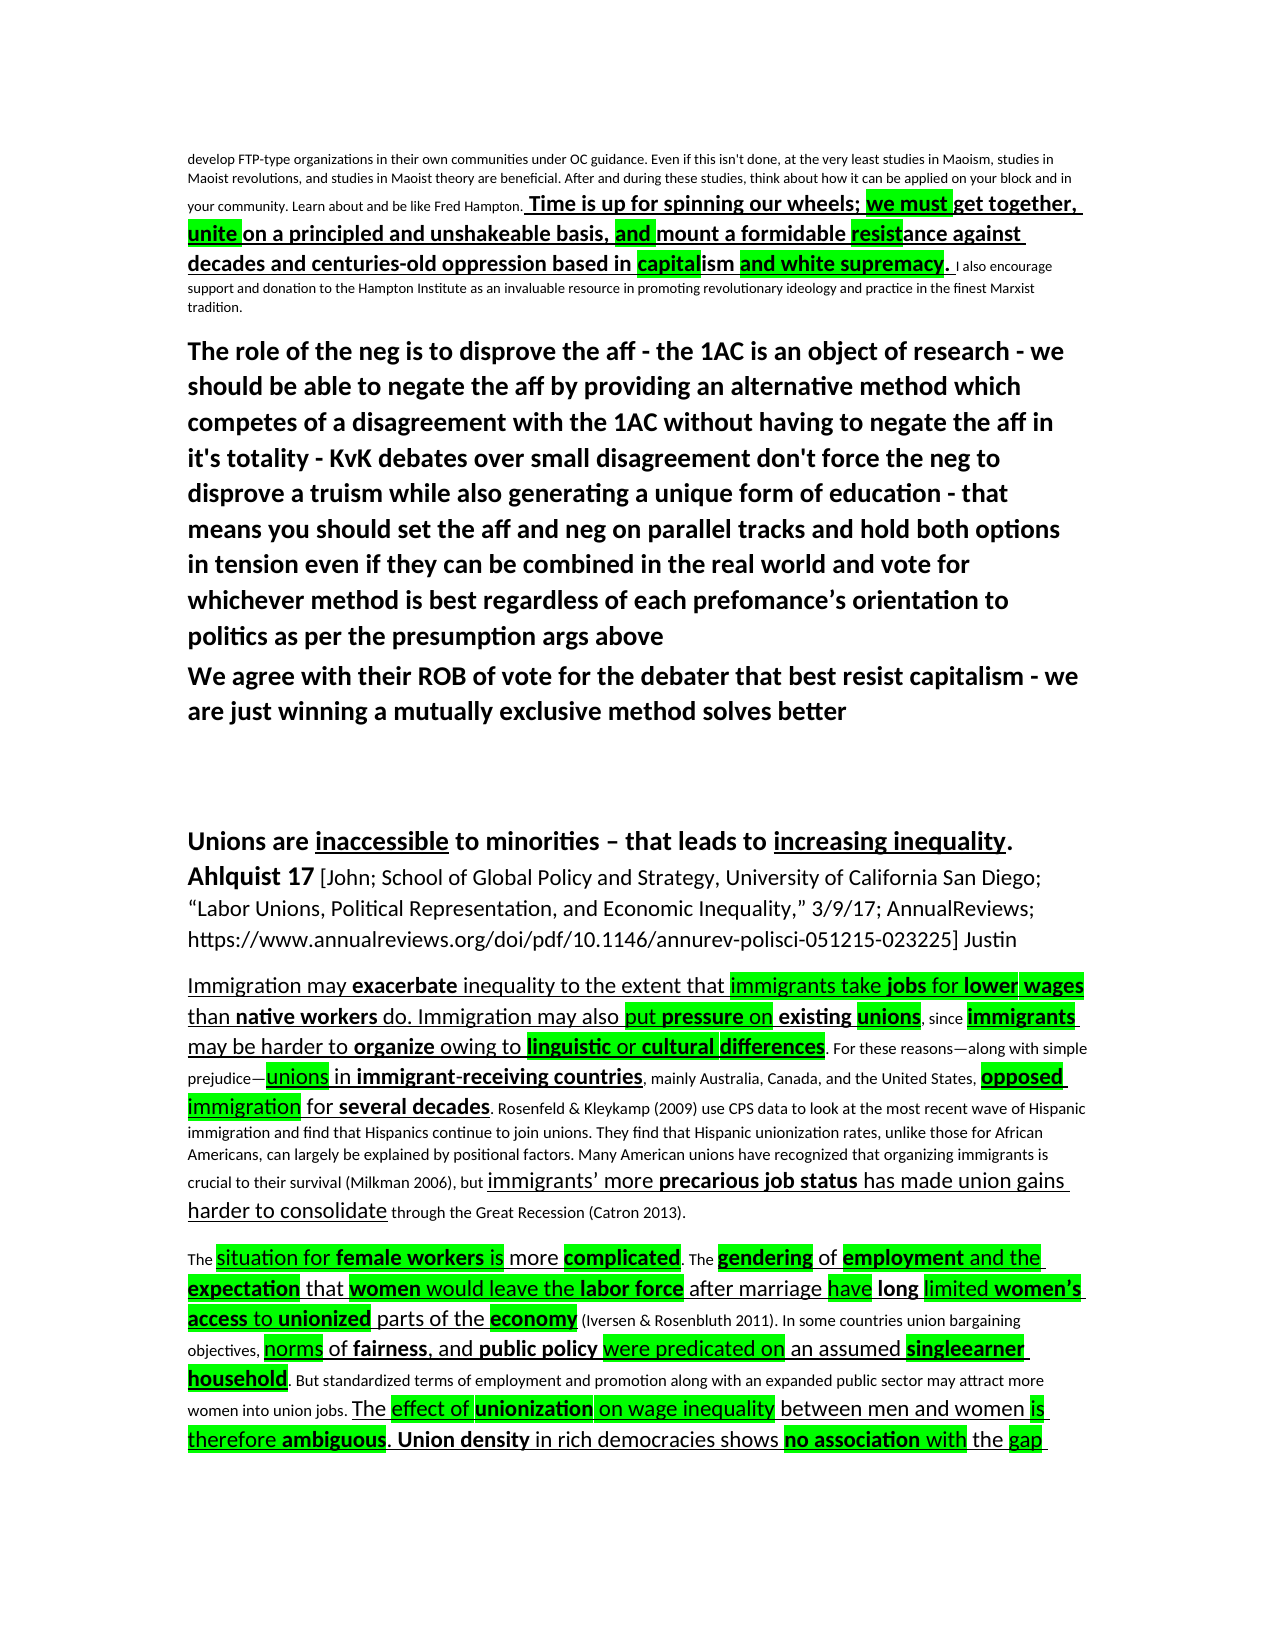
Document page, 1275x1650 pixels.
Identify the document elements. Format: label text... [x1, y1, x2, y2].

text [187, 1243, 1087, 1453]
text Immigration may exacerbate inequality to the extent that immigrants take jobs for lower wages than native workers do. Immigration may also put pressure on existing unions, since immigrants may be harder to organize owing to linguistic or cultural differences. For these reasons—along with simple prejudice—unions in immigrant-receiving countries, mainly Australia, Canada, and the United States, opposed immigration for several decades. Rosenfeld & Kleykamp (2009) use CPS data to look at the most recent wave of Hispanic immigration and find that Hispanics continue to join unions. They find that Hispanic unionization rates, unlike those for African Americans, can largely be explained by positional factors. Many American unions have recognized that organizing immigrants is crucial to their survival (Milkman 2006), but immigrants’ more precarious job status has made union gains harder to consolidate through the Great Recession (Catron 2013). [187, 972, 1087, 1225]
text Ahlquist 17 [John; School of Global Policy and Strategy, University of California San Diego; “Labor Unions, Political Representation, and Economic Inequality,” 3/9/17; AnnualReviews; https://www.annualreviews.org/doi/pdf/10.1146/annurev-polisci-051215-023225] Justin [187, 859, 1087, 953]
subtitle We agree with their ROB of vote for the debater that best resist capitalism - we are just winning a mutually exclusive method solves better [187, 659, 1087, 727]
subtitle Unions are inaccessible to minorities – that leads to increasing inequality. [187, 824, 1087, 857]
subtitle The role of the neg is to disprove the aff - the 1AC is an object of research - we should be able to negate the aff by providing an alternative method which competes of a disagreement with the 1AC without having to negate the aff in it's totality - KvK debates over small disagreement don't force the neg to disprove a truism while also generating a unique form of education - that means you should set the aff and neg on parallel tracks and hold both options in tension even if they can be combined in the real world and vote for whichever method is best regardless of each prefomance’s orientation to politics as per the presumption args above [187, 334, 1087, 652]
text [187, 150, 1087, 316]
